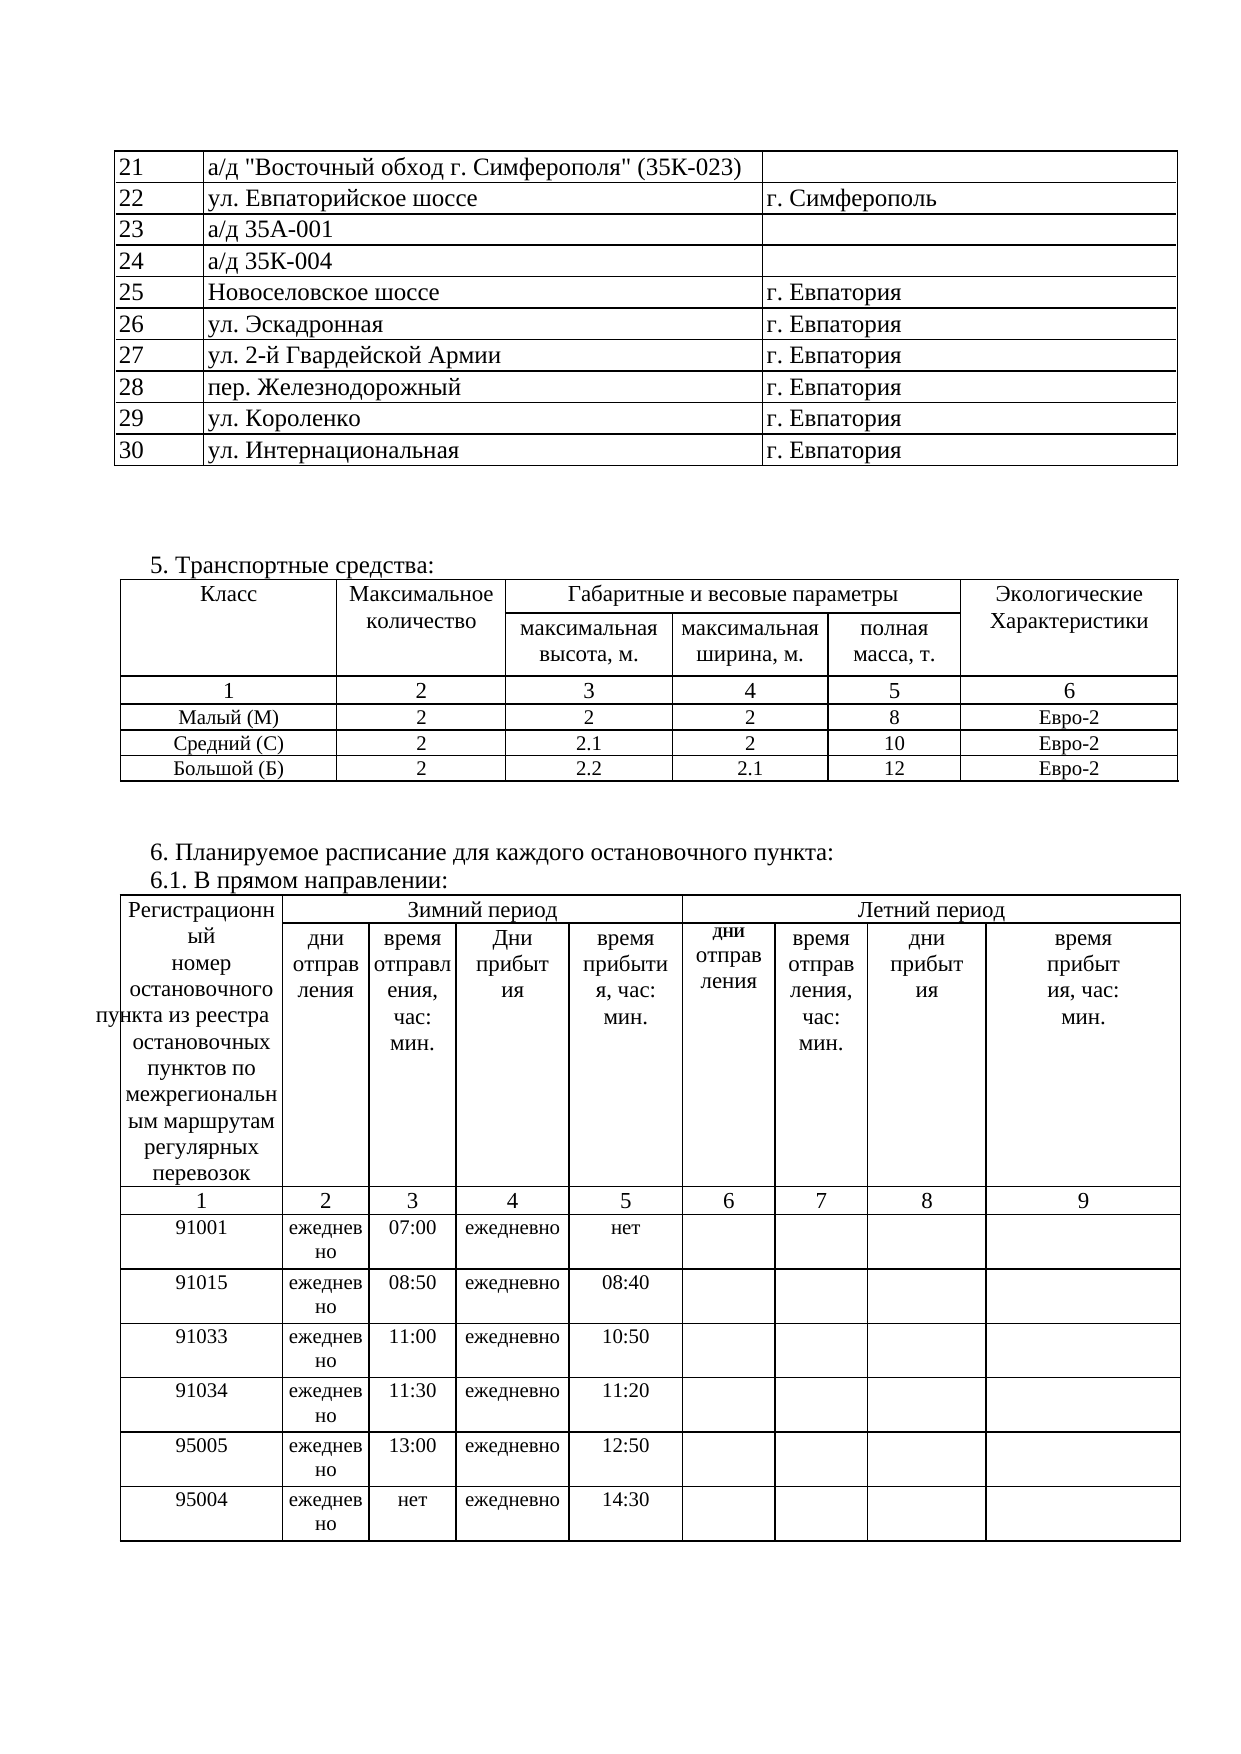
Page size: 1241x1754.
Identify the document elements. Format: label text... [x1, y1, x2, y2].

table_cell дни отправ ления [283, 924, 368, 1186]
table_cell ежедневно [283, 1433, 368, 1486]
table_cell [987, 1378, 1180, 1431]
table_cell 8 [829, 705, 960, 729]
table_cell ежедневно [283, 1324, 368, 1377]
table_cell [987, 1433, 1180, 1486]
table_cell время отправл ения, час: мин. [370, 924, 455, 1186]
table_cell максимальная ширина, м. [673, 614, 827, 675]
table_cell [868, 1433, 985, 1486]
table_cell 11:30 [370, 1378, 455, 1431]
table_cell [868, 1378, 985, 1431]
table_cell [868, 1324, 985, 1377]
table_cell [204, 152, 762, 181]
table_cell 21 [115, 152, 203, 181]
table_cell дни прибыт ия [868, 924, 985, 1186]
table_cell [776, 1324, 867, 1377]
table_cell [683, 1324, 774, 1377]
table_cell 14:30 [570, 1487, 682, 1540]
table_cell ул. Короленко [204, 403, 762, 433]
table_cell 26 [115, 308, 203, 339]
table_cell 4 [457, 1187, 568, 1214]
table_cell 25 [115, 277, 203, 307]
table_cell ул. Эскадронная [204, 309, 762, 339]
table_cell 2 [673, 731, 827, 754]
table_cell 10:50 [570, 1324, 682, 1377]
table_header Зимний период [283, 896, 682, 922]
table_cell 22 [115, 183, 203, 213]
table_cell 7 [776, 1187, 867, 1214]
table_cell [683, 1215, 774, 1268]
table_cell 13:00 [370, 1433, 455, 1486]
table_cell Большой (Б) [121, 756, 336, 780]
table_header Летний период [683, 896, 1180, 922]
table_cell 95005 [121, 1433, 282, 1486]
table_cell 08:50 [370, 1270, 455, 1322]
table_cell Евро-2 [961, 756, 1177, 780]
text 6. Планируемое расписание для каждого остановочного пункта: [150, 837, 1090, 866]
text 6.1. В прямом направлении: [150, 866, 1090, 894]
table_cell [763, 152, 1177, 181]
table_cell время прибыт ия, час: мин. [987, 924, 1180, 1186]
table_cell ежедневно [283, 1215, 368, 1268]
table_cell 10 [829, 731, 960, 754]
table_cell 30 [115, 434, 203, 464]
table_cell 6 [683, 1187, 774, 1214]
table_cell г. Евпатория [763, 433, 1177, 464]
table_cell 5 [829, 677, 960, 703]
table_header Класс [121, 580, 336, 675]
table_cell [776, 1433, 867, 1486]
table_cell [868, 1270, 985, 1322]
table_cell ежедневно [457, 1378, 568, 1431]
table_cell ежедневно [457, 1324, 568, 1377]
table_cell 12:50 [570, 1433, 682, 1486]
table_cell время прибыти я, час: мин. [570, 924, 682, 1186]
table_cell 11:20 [570, 1378, 682, 1431]
table_cell Средний (С) [121, 731, 336, 754]
table_cell ул. Интернациональная [204, 435, 762, 464]
table_cell полная масса, т. [829, 614, 960, 675]
table_cell г. Евпатория [763, 339, 1177, 370]
table_cell [987, 1487, 1180, 1540]
table_cell 11:00 [370, 1324, 455, 1377]
table_cell ежедневно [457, 1215, 568, 1268]
table_cell 9 [987, 1187, 1180, 1214]
table_cell [763, 213, 1177, 244]
table_cell ежедневно [283, 1487, 368, 1540]
table_cell 2 [337, 677, 505, 703]
table_cell [868, 1487, 985, 1540]
table_cell 4 [673, 677, 827, 703]
table_cell Евро-2 [961, 731, 1177, 754]
table_cell [776, 1487, 867, 1540]
table_cell 5 [570, 1187, 682, 1214]
table_cell 95004 [121, 1487, 282, 1540]
table_cell нет [370, 1487, 455, 1540]
table_cell г. Евпатория [763, 370, 1177, 402]
table_cell 91033 [121, 1324, 282, 1377]
table_cell 2 [337, 705, 505, 729]
table_cell ежедневно [283, 1378, 368, 1431]
table_cell ул. Евпаторийское шоссе [204, 183, 762, 213]
table_header Экологические Характеристики [961, 580, 1177, 675]
table_cell ежедневно [457, 1487, 568, 1540]
table_cell 2 [337, 731, 505, 754]
table_cell 28 [115, 371, 203, 402]
text 5. Транспортные средства: [150, 550, 1090, 579]
table_cell 23 [115, 214, 203, 244]
table_cell 12 [829, 756, 960, 780]
table_cell 24 [115, 245, 203, 276]
table_cell [763, 244, 1177, 276]
table_cell 3 [506, 677, 672, 703]
table_cell 8 [868, 1187, 985, 1214]
table_cell [776, 1215, 867, 1268]
table_cell г. Симферополь [763, 181, 1177, 213]
table_cell [683, 1487, 774, 1540]
table_cell 2 [673, 705, 827, 729]
table_cell [776, 1270, 867, 1322]
table_cell 6 [961, 677, 1177, 703]
table_cell [868, 1215, 985, 1268]
table_cell нет [570, 1215, 682, 1268]
table_cell 29 [115, 403, 203, 433]
table_cell 1 [121, 677, 336, 703]
table_cell а/д 35К-004 [204, 246, 762, 276]
table_cell 1 [121, 1187, 282, 1214]
table_cell Дни прибыт ия [457, 924, 568, 1186]
table_header Регистрационный номер остановочного пункта из реестра остановочных пунктов по межрегиональным маршрутам регулярных перевозок [121, 896, 282, 1186]
table_cell Евро-2 [961, 705, 1177, 729]
table_cell [987, 1324, 1180, 1377]
table_cell 2.1 [673, 756, 827, 780]
table_cell 27 [115, 340, 203, 370]
table_cell [987, 1215, 1180, 1268]
table_cell ул. 2-й Гвардейской Армии [204, 340, 762, 370]
table_cell ежедневно [457, 1270, 568, 1322]
table_header Габаритные и весовые параметры [506, 580, 960, 612]
table_cell ежедневно [283, 1270, 368, 1322]
table_cell [683, 1270, 774, 1322]
table_cell 91034 [121, 1378, 282, 1431]
table_cell Новоселовское шоссе [204, 277, 762, 307]
table_cell 07:00 [370, 1215, 455, 1268]
table_cell 2.2 [506, 756, 672, 780]
table_cell 2.1 [506, 731, 672, 754]
table_cell 3 [370, 1187, 455, 1214]
table_cell максимальная высота, м. [506, 614, 672, 675]
table_cell 91015 [121, 1270, 282, 1322]
table_cell а/д 35А-001 [204, 215, 762, 244]
table_cell ДНИ отправ ления [683, 924, 774, 1186]
table_cell [683, 1433, 774, 1486]
table_cell ежедневно [457, 1433, 568, 1486]
table_cell 2 [506, 705, 672, 729]
table_cell г. Евпатория [763, 276, 1177, 307]
table_cell пер. Железнодорожный [204, 372, 762, 402]
table_cell Малый (М) [121, 705, 336, 729]
table_cell 2 [337, 756, 505, 780]
table_cell время отправ ления, час: мин. [776, 924, 867, 1186]
table_cell 2 [283, 1187, 368, 1214]
table_cell [776, 1378, 867, 1431]
table_cell 91001 [121, 1215, 282, 1268]
table_header Максимальное количество [337, 580, 505, 675]
table_cell г. Евпатория [763, 402, 1177, 433]
table_cell [683, 1378, 774, 1431]
table_cell 08:40 [570, 1270, 682, 1322]
table_cell [987, 1270, 1180, 1322]
table_cell г. Евпатория [763, 307, 1177, 339]
